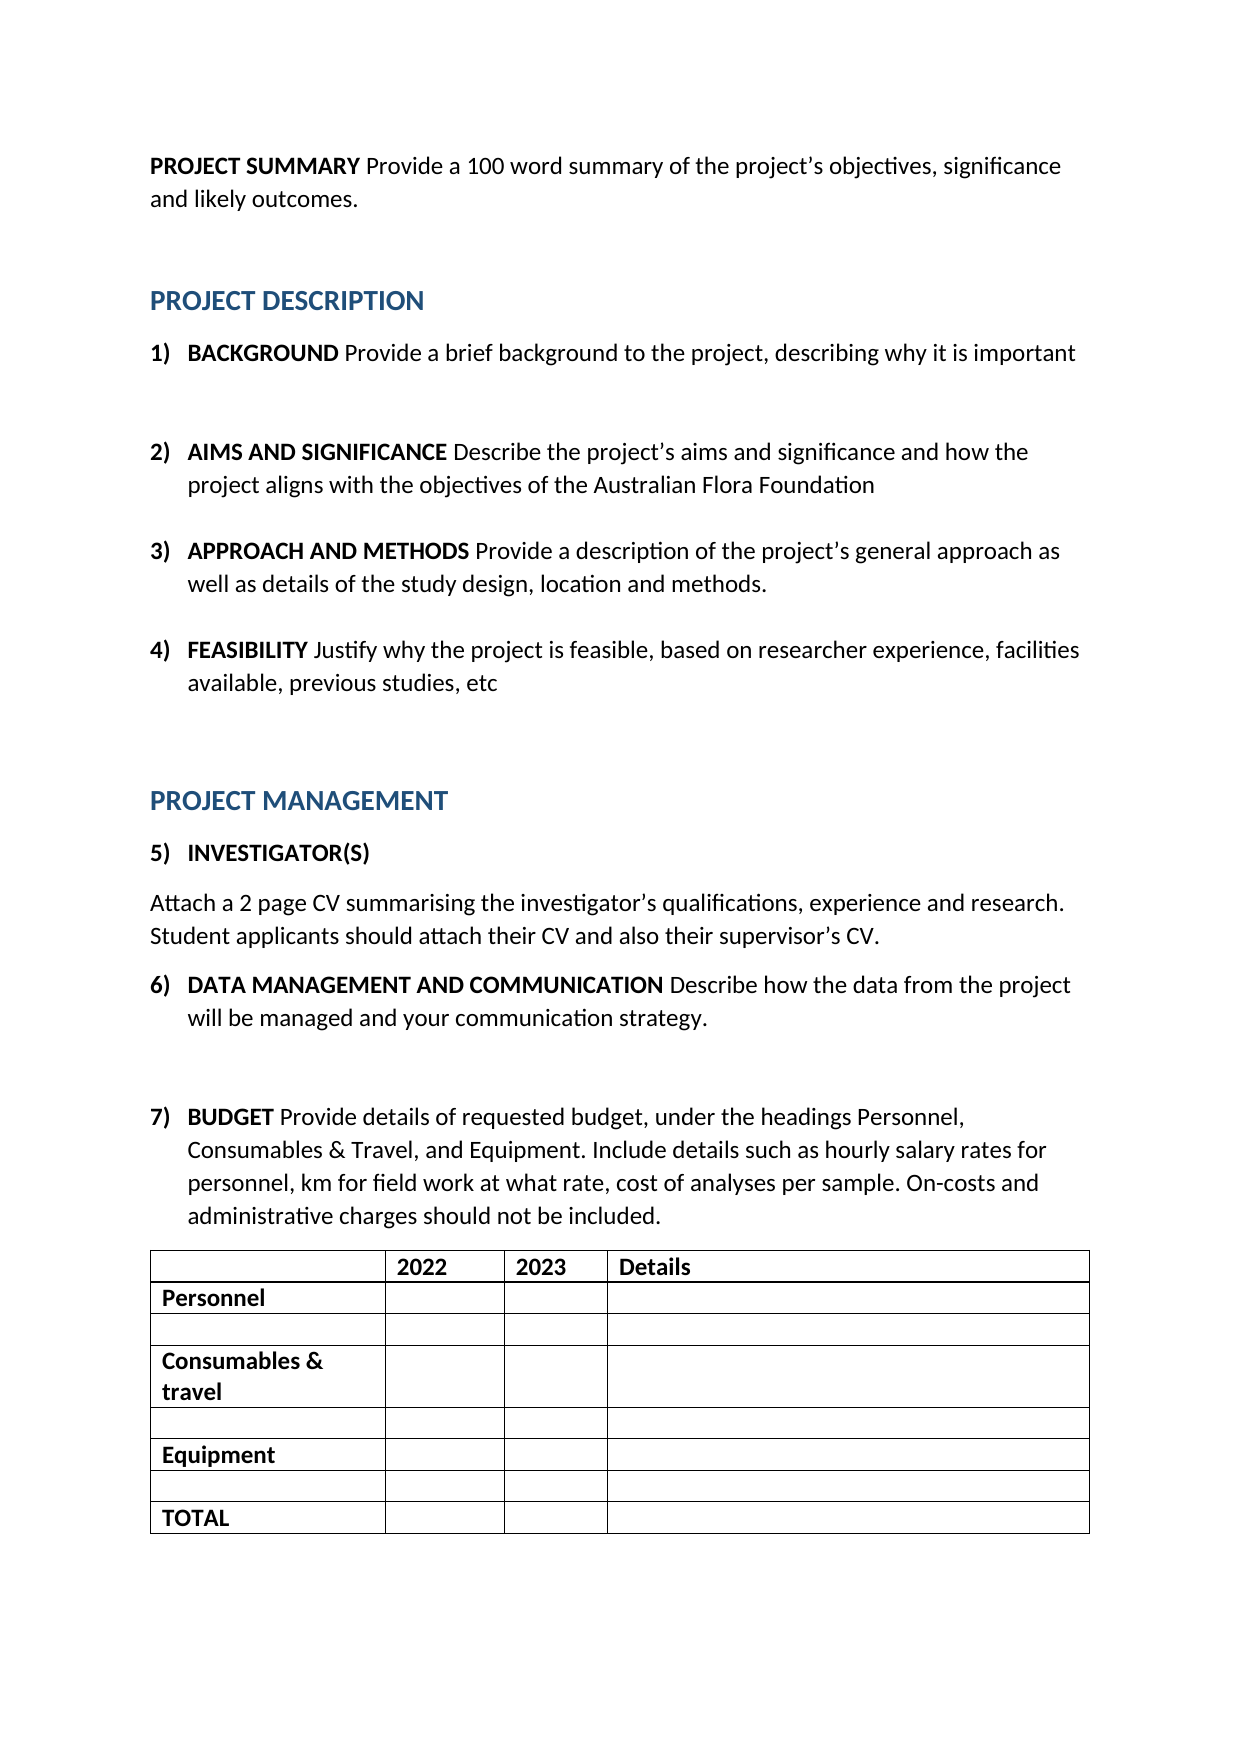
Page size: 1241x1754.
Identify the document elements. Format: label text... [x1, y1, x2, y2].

text PROJECT DESCRIPTION [150, 282, 1090, 318]
table_cell Personnel [151, 1283, 385, 1313]
table_cell [386, 1314, 504, 1344]
table_cell [505, 1283, 607, 1313]
table_cell [608, 1502, 1089, 1533]
table_header [151, 1251, 385, 1281]
table_cell [386, 1283, 504, 1313]
table_header 2023 [505, 1251, 607, 1281]
table_cell [151, 1471, 385, 1501]
table_cell [386, 1502, 504, 1533]
table_cell [386, 1408, 504, 1438]
table_cell [608, 1408, 1089, 1438]
list FEASIBILITY Justify why the project is feasible, based on researcher experience, facilities available, previous studies, etc [150, 634, 1090, 697]
list AIMS AND SIGNIFICANCE Describe the project’s aims and significance and how the project aligns with the objectives of the Australian Flora Foundation [150, 436, 1090, 500]
table_cell [505, 1408, 607, 1438]
list BUDGET Provide details of requested budget, under the headings Personnel, Consumables & Travel, and Equipment. Include details such as hourly salary rates for personnel, km for field work at what rate, cost of analyses per sample. On-costs and administrative charges should not be included. [150, 1101, 1090, 1231]
table_header Details [608, 1251, 1089, 1281]
text PROJECT MANAGEMENT [150, 782, 1090, 818]
table_cell [151, 1408, 385, 1438]
table_cell [505, 1439, 607, 1470]
list DATA MANAGEMENT AND COMMUNICATION Describe how the data from the project will be managed and your communication strategy. [150, 969, 1090, 1033]
table_header 2022 [386, 1251, 504, 1281]
table_cell [505, 1314, 607, 1344]
table_cell [386, 1439, 504, 1470]
table_cell [505, 1502, 607, 1533]
table_cell Equipment [151, 1439, 385, 1470]
table_cell [608, 1283, 1089, 1313]
text PROJECT SUMMARY Provide a 100 word summary of the project’s objectives, significance and likely outcomes. [150, 150, 1090, 213]
table_cell TOTAL [151, 1502, 385, 1533]
table_cell [505, 1471, 607, 1501]
table_cell [608, 1471, 1089, 1501]
table_cell [608, 1346, 1089, 1407]
table_cell [386, 1346, 504, 1407]
table_cell [608, 1439, 1089, 1470]
table_cell [386, 1471, 504, 1501]
table_cell [505, 1346, 607, 1407]
table_cell [608, 1314, 1089, 1344]
table_cell [151, 1314, 385, 1344]
table_cell Consumables & travel [151, 1346, 385, 1407]
list INVESTIGATOR(S) [150, 837, 1090, 868]
list BACKGROUND Provide a brief background to the project, describing why it is important [150, 337, 1090, 368]
list APPROACH AND METHODS Provide a description of the project’s general approach as well as details of the study design, location and methods. [150, 535, 1090, 598]
text Attach a 2 page CV summarising the investigator’s qualifications, experience and research. Student applicants should attach their CV and also their supervisor’s CV. [150, 887, 1090, 950]
